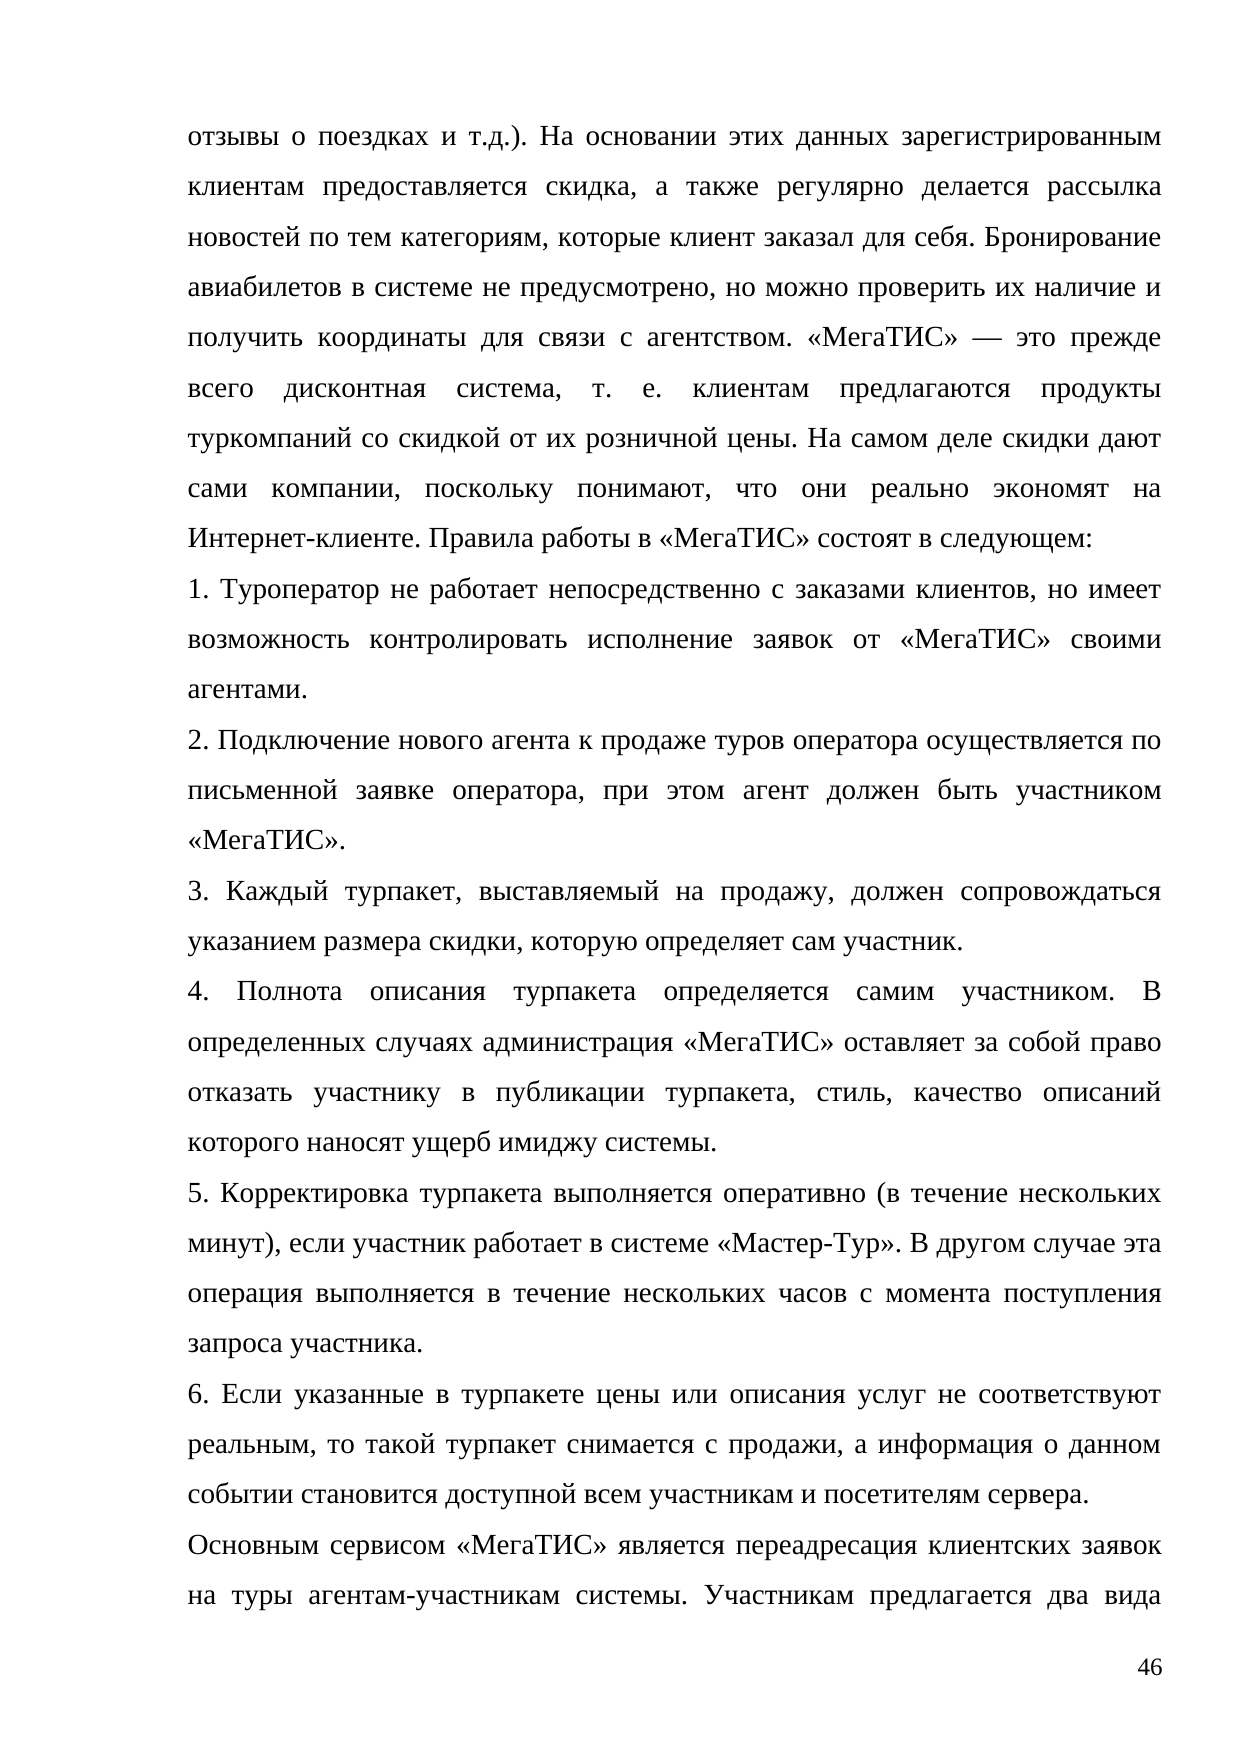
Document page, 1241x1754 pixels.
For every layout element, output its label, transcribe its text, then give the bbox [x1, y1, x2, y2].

text 4. Полнота описания турпакета определяется самим участником. В определенных случаях администрация «МегаТИС» оставляет за собой право отказать участнику в публикации турпакета, стиль, качество описаний которого наносят ущерб имиджу системы. [187, 973, 1162, 1158]
text 5. Корректировка турпакета выполняется оперативно (в течение нескольких минут), если участник работает в системе «Мастер-Тур». В другом случае эта операция выполняется в течение нескольких часов с момента поступления запроса участника. [187, 1175, 1162, 1359]
text 3. Каждый турпакет, выставляемый на продажу, должен сопровождаться указанием размера скидки, которую определяет сам участник. [187, 873, 1162, 957]
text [187, 118, 1162, 554]
text 1. Туроператор не работает непосредственно с заказами клиентов, но имеет возможность контролировать исполнение заявок от «МегаТИС» своими агентами. [187, 571, 1162, 705]
text 2. Подключение нового агента к продаже туров оператора осуществляется по письменной заявке оператора, при этом агент должен быть участником «МегаТИС». [187, 722, 1162, 856]
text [187, 1527, 1162, 1611]
text 6. Если указанные в турпакете цены или описания услуг не соответствуют реальным, то такой турпакет снимается с продажи, а информация о данном событии становится доступной всем участникам и посетителям сервера. [187, 1376, 1162, 1510]
